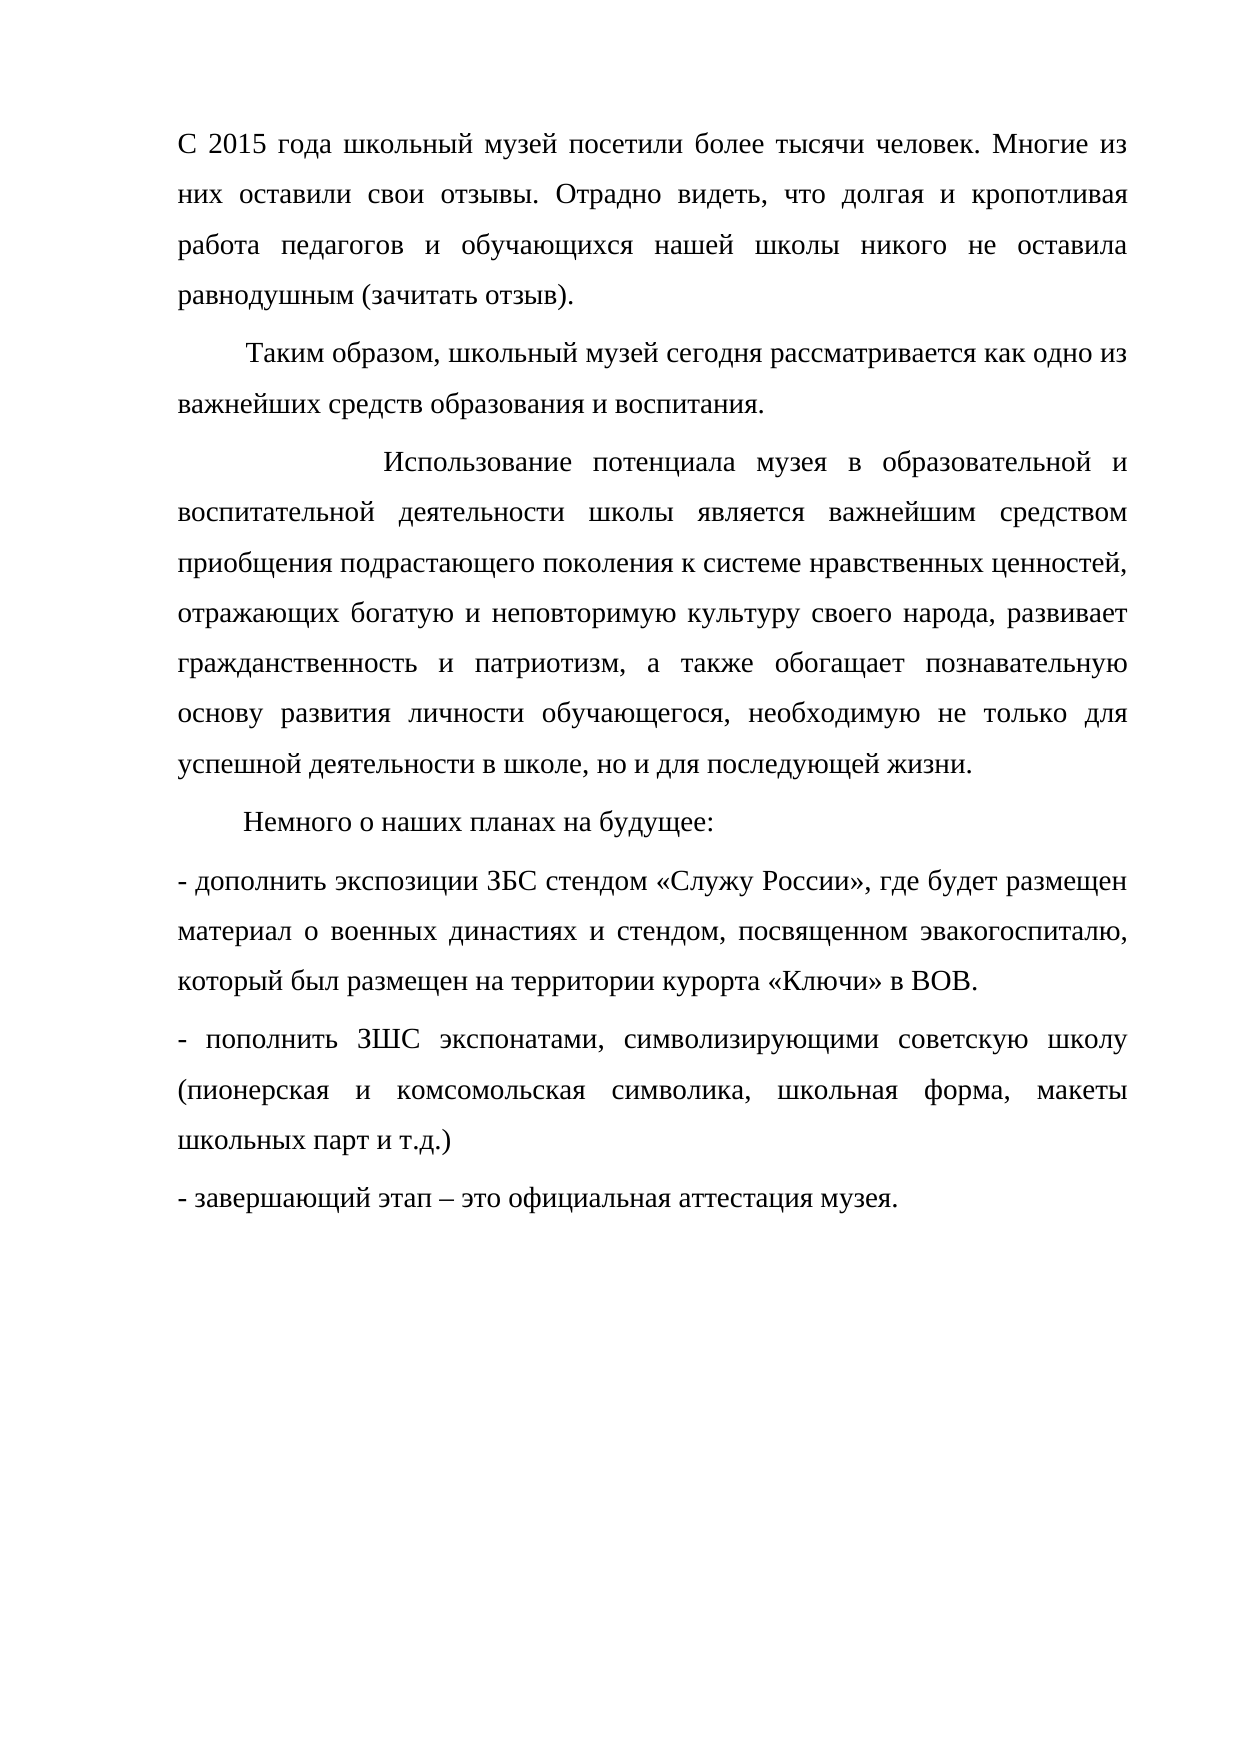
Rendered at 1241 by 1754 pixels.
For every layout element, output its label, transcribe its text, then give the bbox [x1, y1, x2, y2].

text Немного о наших планах на будущее: [177, 804, 1128, 838]
text - дополнить экспозиции ЗБС стендом «Служу России», где будет размещен материал о военных династиях и стендом, посвященном эвакогоспиталю, который был размещен на территории курорта «Ключи» в ВОВ. [177, 863, 1128, 997]
text С 2015 года школьный музей посетили более тысячи человек. Многие из них оставили свои отзывы. Отрадно видеть, что долгая и кропотливая работа педагогов и обучающихся нашей школы никого не оставила равнодушным (зачитать отзыв). [177, 126, 1128, 311]
text - пополнить ЗШС экспонатами, символизирующими советскую школу (пионерская и комсомольская символика, школьная форма, макеты школьных парт и т.д.) [177, 1022, 1128, 1156]
text Таким образом, школьный музей сегодня рассматривается как одно из важнейших средств образования и воспитания. [177, 335, 1128, 419]
text - завершающий этап – это официальная аттестация музея. [177, 1181, 1128, 1214]
